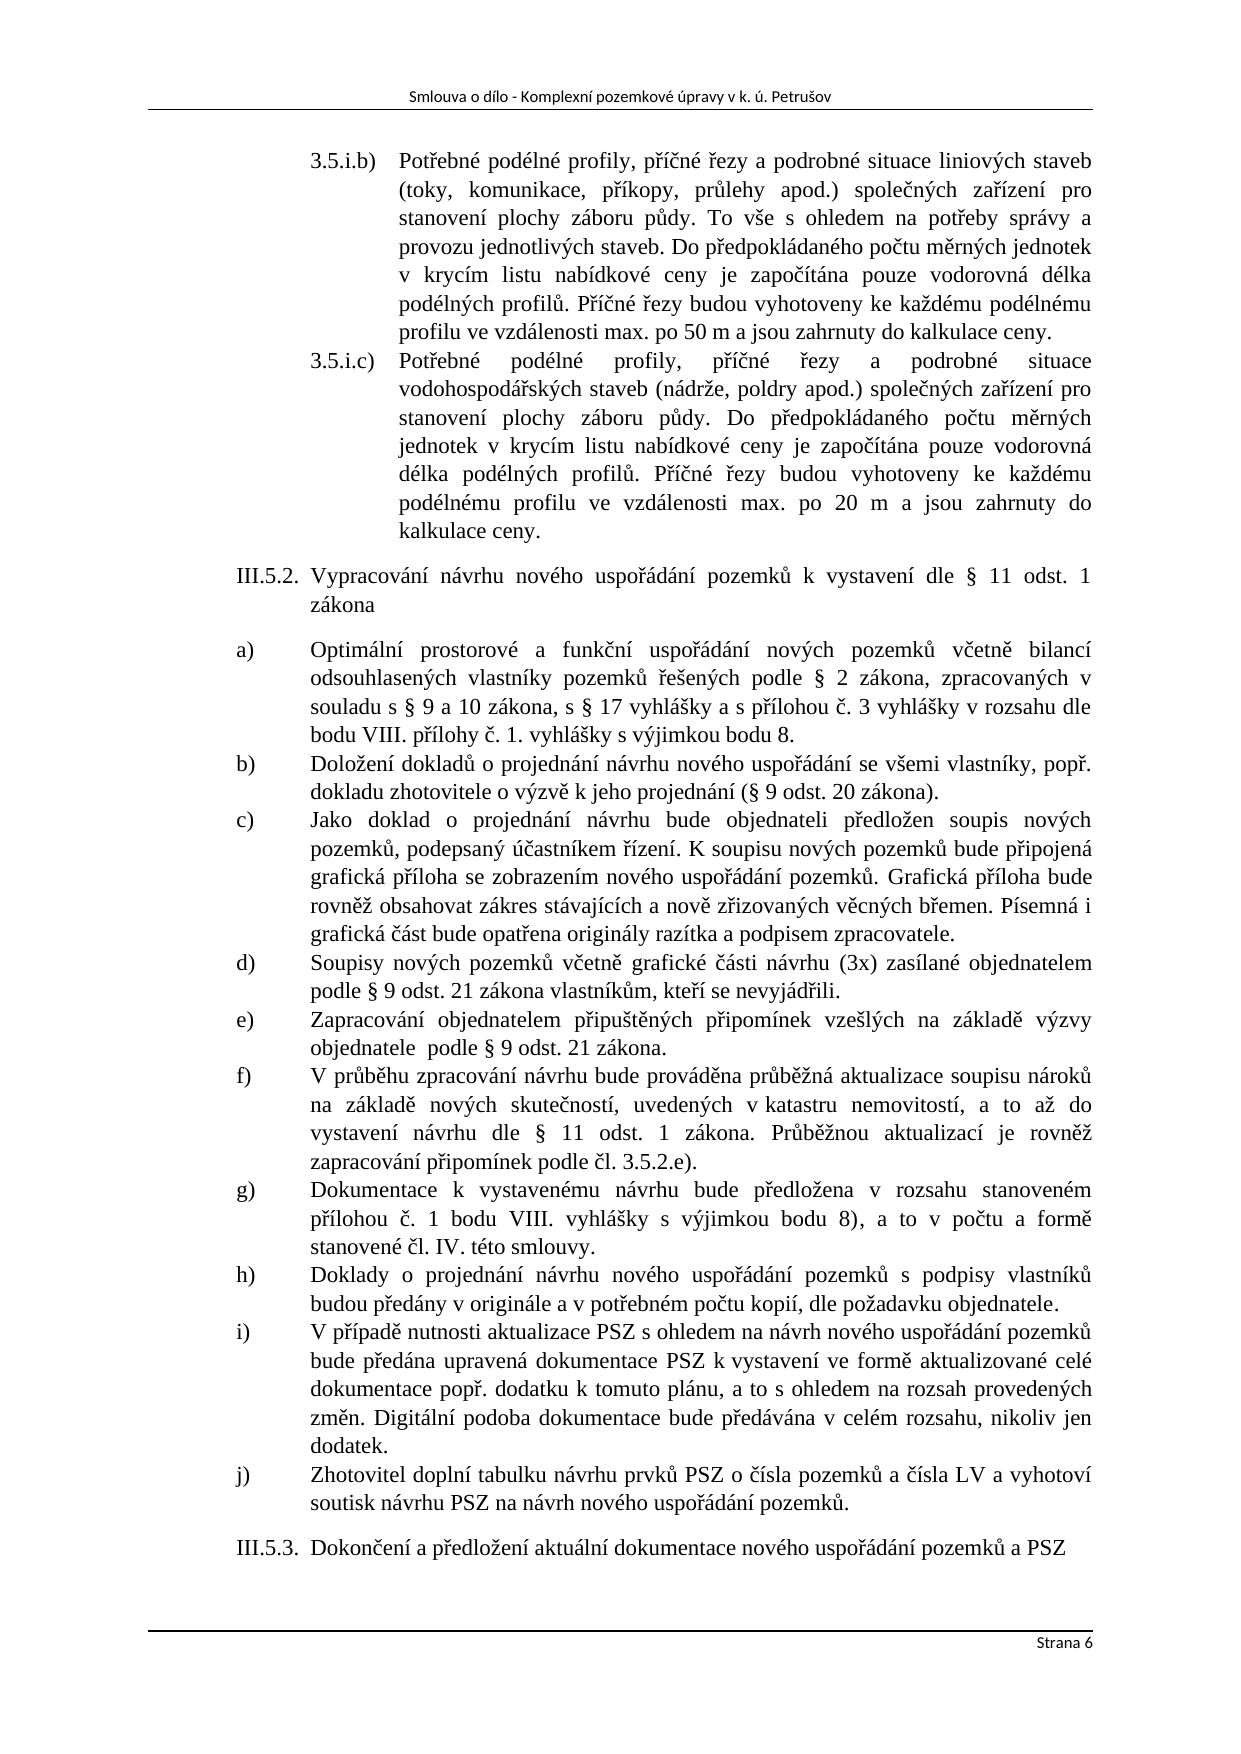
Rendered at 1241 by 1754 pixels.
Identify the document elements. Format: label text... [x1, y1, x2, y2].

text Dokončení a předložení aktuální dokumentace nového uspořádání pozemků a PSZ [236, 1534, 1093, 1561]
text Zapracování objednatelem připuštěných připomínek vzešlých na základě výzvy objednatele podle § 9 odst. 21 zákona. [236, 1006, 1093, 1060]
text Doklady o projednání návrhu nového uspořádání pozemků s podpisy vlastníků budou předány v originále a v potřebném počtu kopií, dle požadavku objednatele. [236, 1262, 1093, 1316]
text Jako doklad o projednání návrhu bude objednateli předložen soupis nových pozemků, podepsaný účastníkem řízení. K soupisu nových pozemků bude připojená grafická příloha se zobrazením nového uspořádání pozemků. Grafická příloha bude rovněž obsahovat zákres stávajících a nově zřizovaných věcných břemen. Písemná i grafická část bude opatřena originály razítka a podpisem zpracovatele. [236, 807, 1093, 947]
text V případě nutnosti aktualizace PSZ s ohledem na návrh nového uspořádání pozemků bude předána upravená dokumentace PSZ k vystavení ve formě aktualizované celé dokumentace popř. dodatku k tomuto plánu, a to s ohledem na rozsah provedených změn. Digitální podoba dokumentace bude předávána v celém rozsahu, nikoliv jen dodatek. [236, 1318, 1093, 1458]
text Soupisy nových pozemků včetně grafické části návrhu (3x) zasílané objednatelem podle § 9 odst. 21 zákona vlastníkům, kteří se nevyjádřili. [236, 949, 1093, 1003]
text Vypracování návrhu nového uspořádání pozemků k vystavení dle § 11 odst. 1 zákona [236, 562, 1093, 617]
list 3.5.i.c) Potřebné podélné profily, příčné řezy a podrobné situace vodohospodářských staveb (nádrže, poldry apod.) společných zařízení pro stanovení plochy záboru půdy. Do předpokládaného počtu měrných jednotek v krycím listu nabídkové ceny je započítána pouze vodorovná délka podélných profilů. Příčné řezy budou vyhotoveny ke každému podélnému profilu ve vzdálenosti max. po 20 m a jsou zahrnuty do kalkulace ceny. [310, 347, 1093, 544]
list 3.5.i.b) Potřebné podélné profily, příčné řezy a podrobné situace liniových staveb (toky, komunikace, příkopy, průlehy apod.) společných zařízení pro stanovení plochy záboru půdy. To vše s ohledem na potřeby správy a provozu jednotlivých staveb. Do předpokládaného počtu měrných jednotek v krycím listu nabídkové ceny je započítána pouze vodorovná délka podélných profilů. Příčné řezy budou vyhotoveny ke každému podélnému profilu ve vzdálenosti max. po 50 m a jsou zahrnuty do kalkulace ceny. [310, 148, 1093, 344]
text Dokumentace k vystavenému návrhu bude předložena v rozsahu stanoveném přílohou č. 1 bodu VIII. vyhlášky s výjimkou bodu 8), a to v počtu a formě stanovené čl. IV. této smlouvy. [236, 1176, 1093, 1259]
text Doložení dokladů o projednání návrhu nového uspořádání se všemi vlastníky, popř. dokladu zhotovitele o výzvě k jeho projednání (§ 9 odst. 20 zákona). [236, 750, 1093, 804]
text Optimální prostorové a funkční uspořádání nových pozemků včetně bilancí odsouhlasených vlastníky pozemků řešených podle § 2 zákona, zpracovaných v souladu s § 9 a 10 zákona, s § 17 vyhlášky a s přílohou č. 3 vyhlášky v rozsahu dle bodu VIII. přílohy č. 1. vyhlášky s výjimkou bodu 8. [236, 636, 1093, 748]
text V průběhu zpracování návrhu bude prováděna průběžná aktualizace soupisu nároků na základě nových skutečností, uvedených v katastru nemovitostí, a to až do vystavení návrhu dle § 11 odst. 1 zákona. Průběžnou aktualizací je rovněž zapracování připomínek podle čl. 3.5.2.e). [236, 1062, 1093, 1174]
text Zhotovitel doplní tabulku návrhu prvků PSZ o čísla pozemků a čísla LV a vyhotoví soutisk návrhu PSZ na návrh nového uspořádání pozemků. [236, 1461, 1093, 1515]
